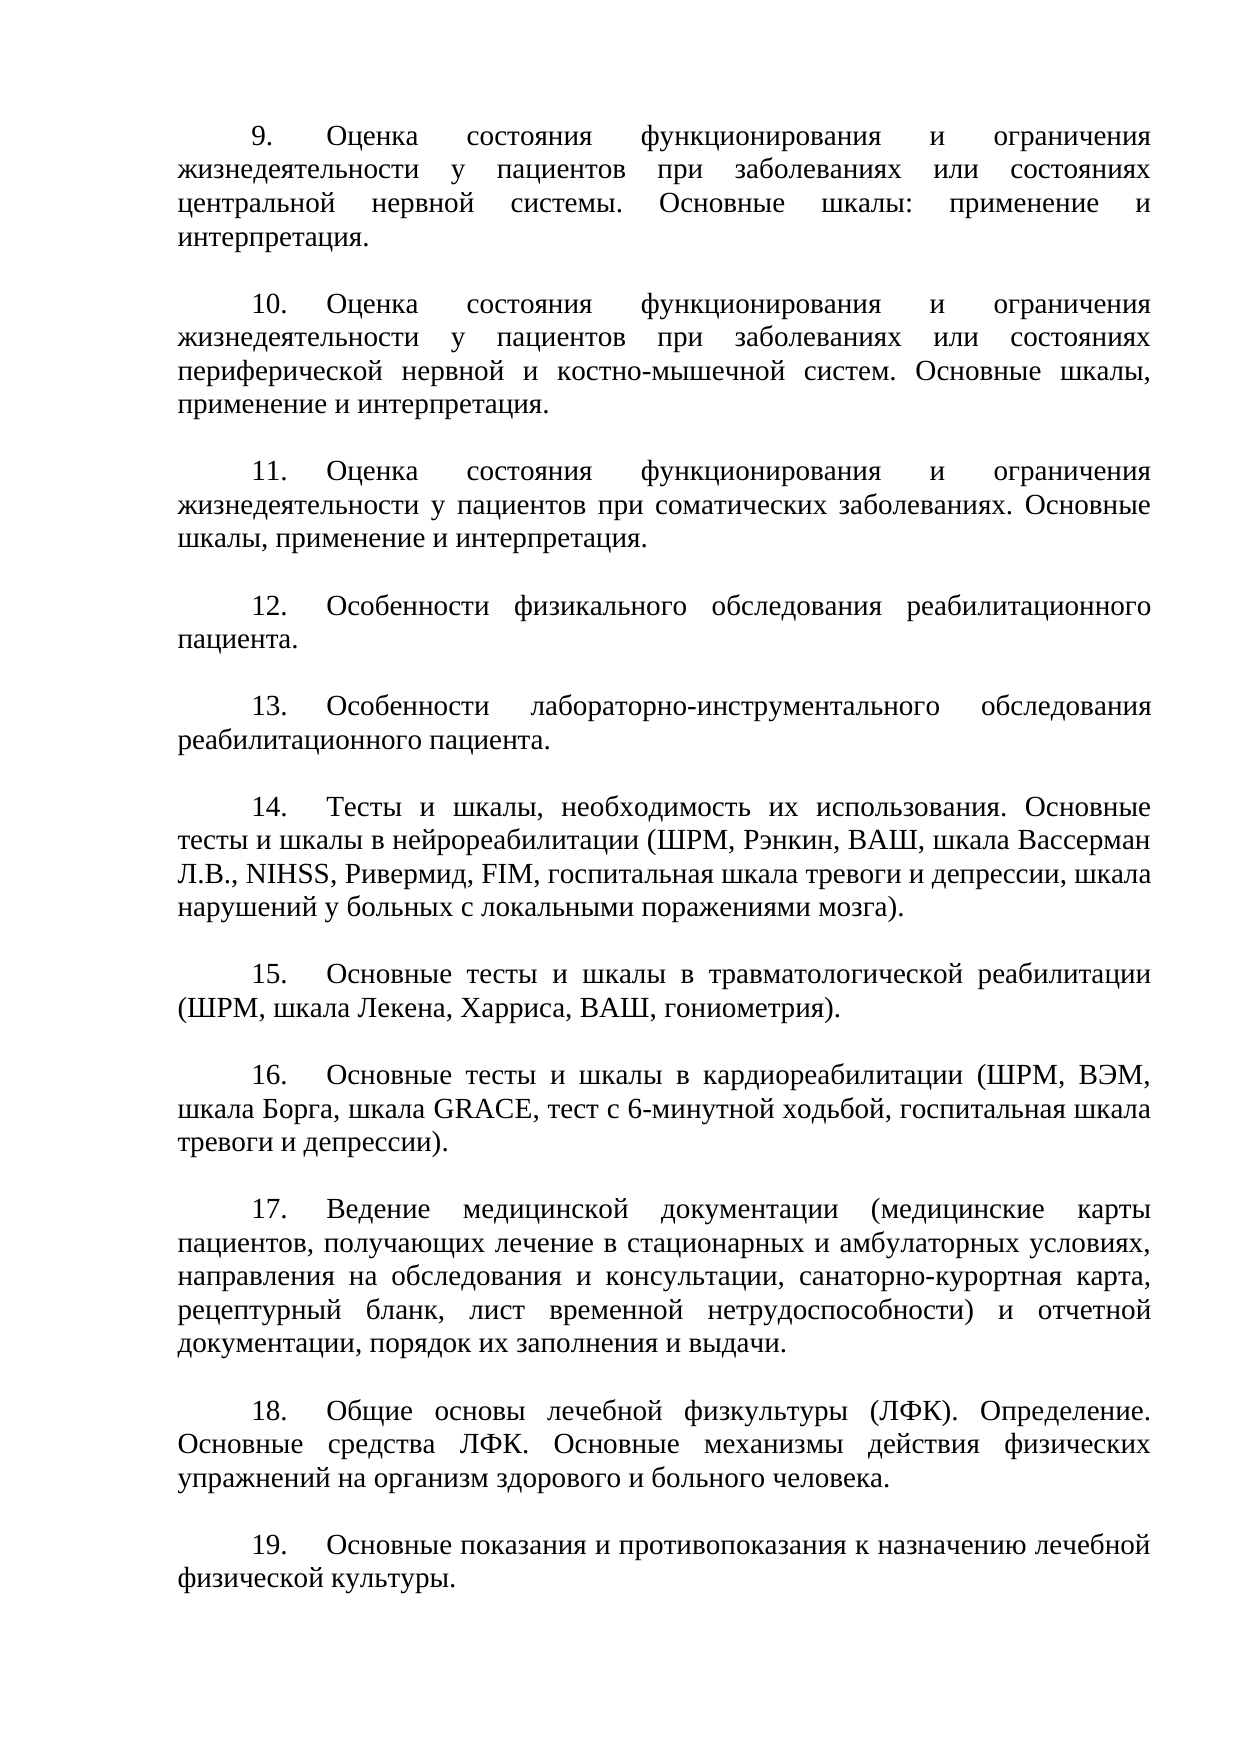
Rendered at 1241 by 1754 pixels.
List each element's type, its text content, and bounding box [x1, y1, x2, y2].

list Оценка состояния функционирования и ограничения жизнедеятельности у пациентов при заболеваниях или состояниях периферической нервной и костно-мышечной систем. Основные шкалы, применение и интерпретация. [177, 286, 1152, 420]
list Оценка состояния функционирования и ограничения жизнедеятельности у пациентов при заболеваниях или состояниях центральной нервной системы. Основные шкалы: применение и интерпретация. [177, 118, 1152, 252]
list Ведение медицинской документации (медицинские карты пациентов, получающих лечение в стационарных и амбулаторных условиях, направления на обследования и консультации, санаторно-курортная карта, рецептурный бланк, лист временной нетрудоспособности) и отчетной документации, порядок их заполнения и выдачи. [177, 1191, 1152, 1359]
list Общие основы лечебной физкультуры (ЛФК). Определение. Основные средства ЛФК. Основные механизмы действия физических упражнений на организм здорового и больного человека. [177, 1393, 1152, 1493]
list Основные показания и противопоказания к назначению лечебной физической культуры. [177, 1527, 1152, 1594]
list Особенности лабораторно-инструментального обследования реабилитационного пациента. [177, 688, 1152, 755]
list Оценка состояния функционирования и ограничения жизнедеятельности у пациентов при соматических заболеваниях. Основные шкалы, применение и интерпретация. [177, 453, 1152, 554]
list Основные тесты и шкалы в кардиореабилитации (ШРМ, ВЭМ, шкала Борга, шкала GRACE, тест с 6-минутной ходьбой, госпитальная шкала тревоги и депрессии). [177, 1057, 1152, 1158]
list Тесты и шкалы, необходимость их использования. Основные тесты и шкалы в нейрореабилитации (ШРМ, Рэнкин, ВАШ, шкала Вассерман Л.В., NIHSS, Ривермид, FIM, госпитальная шкала тревоги и депрессии, шкала нарушений у больных с локальными поражениями мозга). [177, 789, 1152, 923]
list Основные тесты и шкалы в травматологической реабилитации (ШРМ, шкала Лекена, Харриса, ВАШ, гониометрия). [177, 957, 1152, 1024]
list Особенности физикального обследования реабилитационного пациента. [177, 588, 1152, 655]
